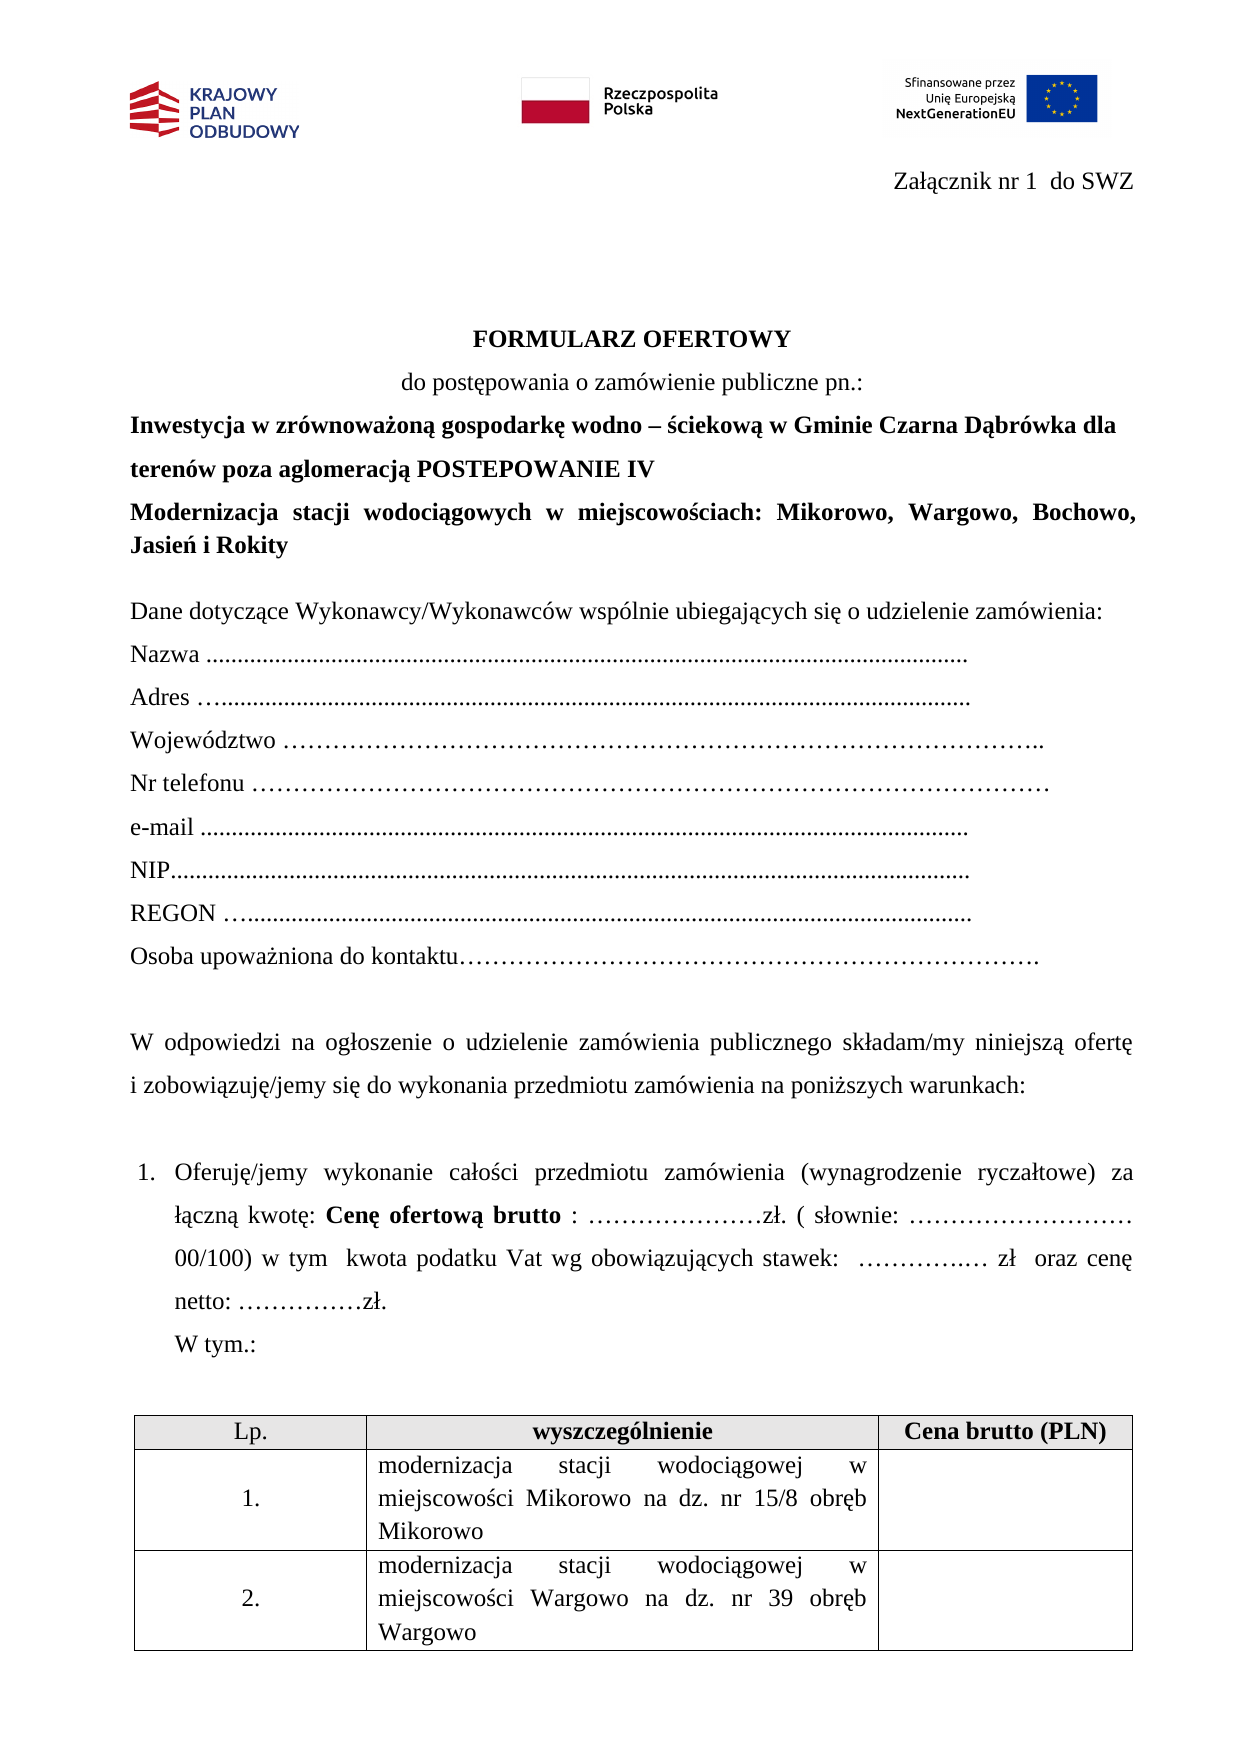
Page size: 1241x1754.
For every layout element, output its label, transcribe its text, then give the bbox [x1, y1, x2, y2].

picture [129, 81, 300, 138]
list Oferuję/jemy wykonanie całości przedmiotu zamówienia (wynagrodzenie ryczałtowe) za łączną kwotę: Cenę ofertową brutto : …………………zł. ( słownie: ………………………00/100) w tym kwota podatku Vat wg obowiązujących stawek: ………….… zł oraz cenę netto: ……………zł. [137, 1157, 1134, 1315]
text Dane dotyczące Wykonawcy/Wykonawców wspólnie ubiegających się o udzielenie zamówienia: [130, 596, 1134, 625]
list Modernizacja stacji wodociągowych w miejscowościach: Mikorowo, Wargowo, Bochowo, Jasień i Rokity [130, 497, 1137, 559]
table_cell 1. [135, 1450, 366, 1549]
text Województwo ……………………………………………………………………………….. [130, 725, 1134, 754]
table_cell [879, 1551, 1132, 1649]
subtitle FORMULARZ OFERTOWY [130, 324, 1134, 353]
text W tym.: [174, 1329, 1134, 1358]
text REGON ….................................................................................................................... [130, 898, 1134, 927]
text Inwestycja w zrównoważoną gospodarkę wodno – ściekową w Gminie Czarna Dąbrówka dla terenów poza aglomeracją POSTEPOWANIE IV [130, 411, 1134, 482]
table_header wyszczególnienie [367, 1416, 878, 1449]
text Załącznik nr 1 do SWZ [130, 166, 1134, 195]
text Nazwa .......................................................................................................................... [130, 639, 1134, 668]
text W odpowiedzi na ogłoszenie o udzielenie zamówienia publicznego składam/my niniejszą ofertę i zobowiązuję/jemy się do wykonania przedmiotu zamówienia na poniższych warunkach: [130, 1027, 1134, 1099]
text NIP................................................................................................................................ [130, 855, 1134, 883]
text Osoba upoważniona do kontaktu……………………………………………………………. [130, 941, 1134, 970]
table_cell modernizacja stacji wodociągowej w miejscowości Mikorowo na dz. nr 15/8 obręb Mikorowo [367, 1450, 878, 1549]
table_header Lp. [135, 1416, 366, 1449]
text do postępowania o zamówienie publiczne pn.: [130, 367, 1134, 396]
table_cell 2. [135, 1551, 366, 1649]
text e-mail ........................................................................................................................... [130, 812, 1134, 840]
text Nr telefonu …………………………………………………………………………………… [130, 768, 1134, 797]
text Adres …........................................................................................................................ [130, 682, 1134, 711]
table_cell modernizacja stacji wodociągowej w miejscowości Wargowo na dz. nr 39 obręb Wargowo [367, 1551, 878, 1649]
picture [881, 59, 1113, 138]
picture [506, 62, 732, 138]
table_cell [879, 1450, 1132, 1549]
table_header Cena brutto (PLN) [879, 1416, 1132, 1449]
